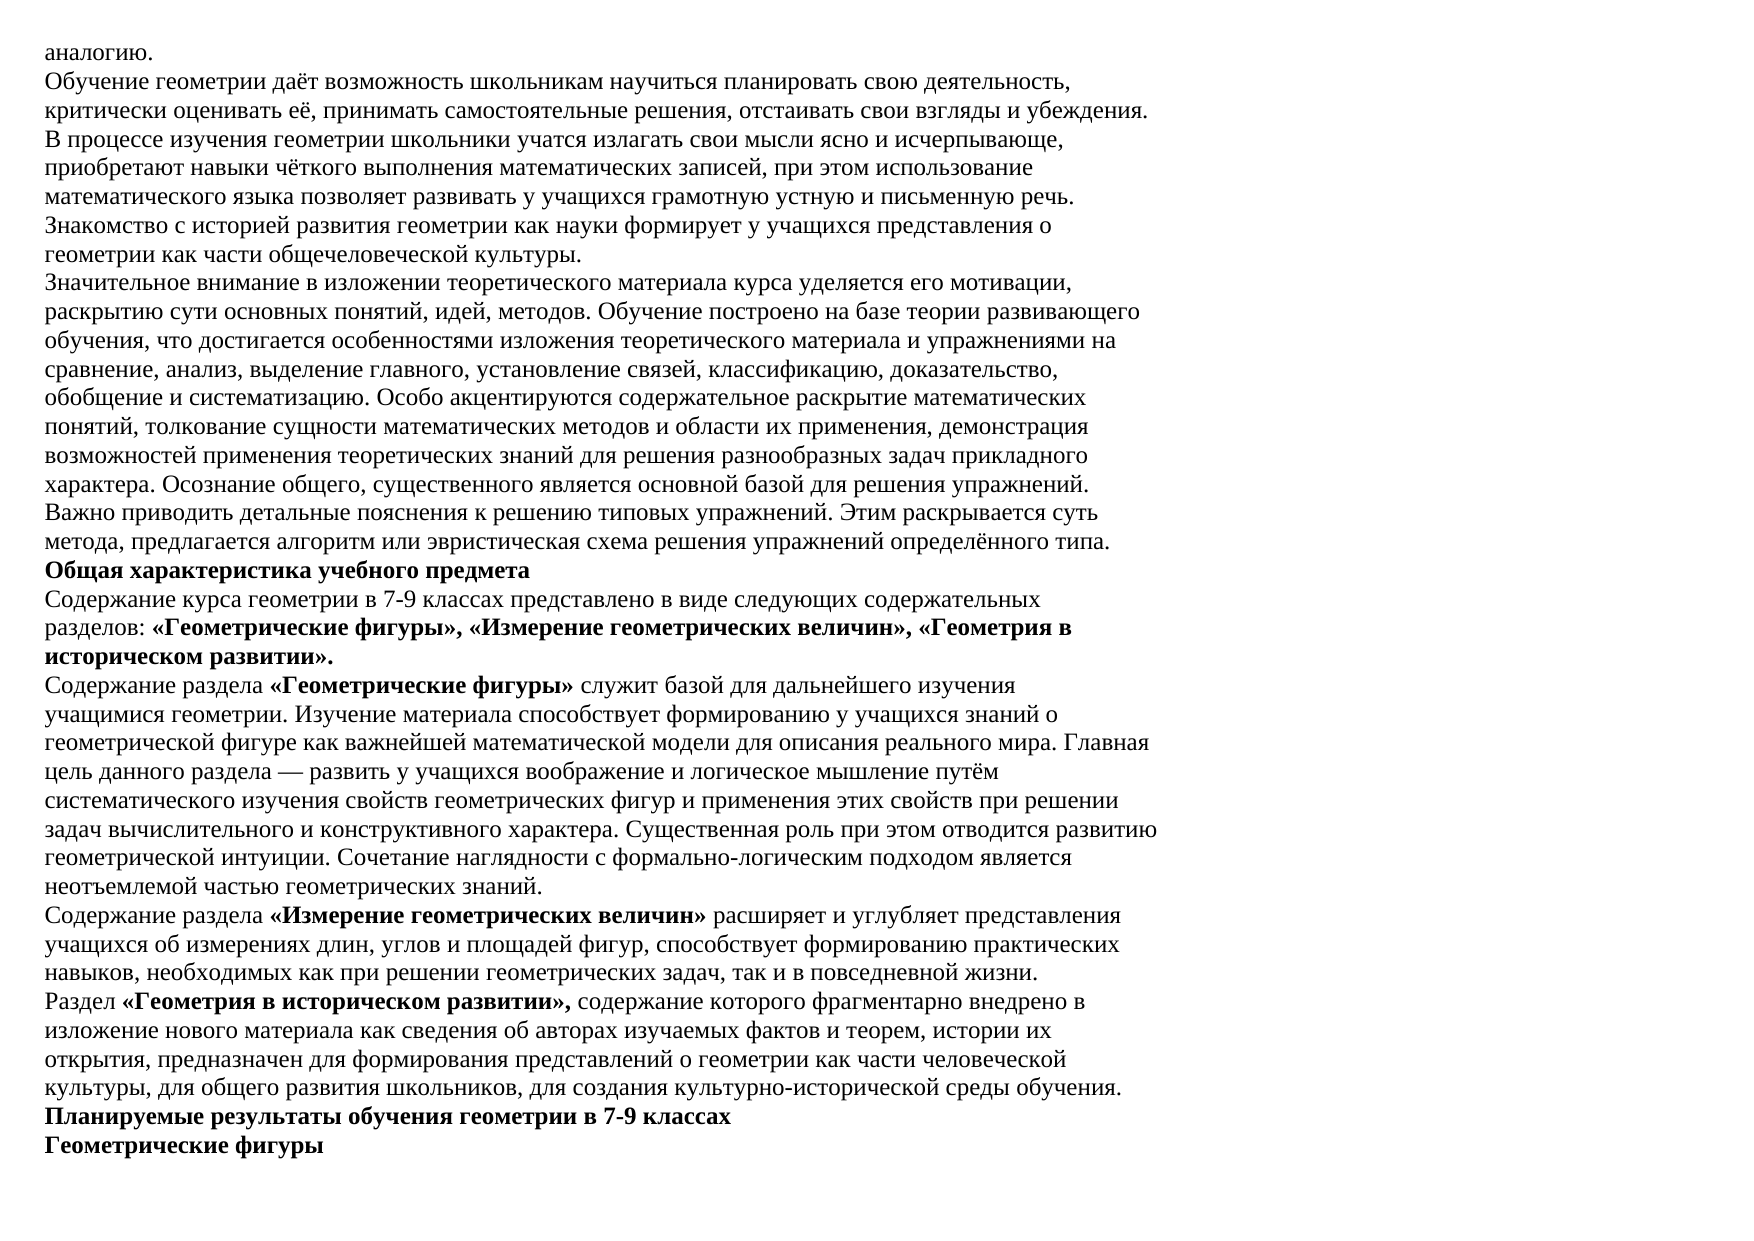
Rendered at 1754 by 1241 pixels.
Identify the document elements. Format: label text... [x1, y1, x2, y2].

text Планируемые результаты обучения геометрии в 7-9 классах [44, 1101, 1636, 1130]
text аналогию. [44, 37, 1636, 66]
text учащихся об измерениях длин, углов и площадей фигур, способствует формированию практических [44, 929, 1636, 957]
text обобщение и систематизацию. Особо акцентируются содержательное раскрытие математических [44, 382, 1636, 411]
text характера. Осознание общего, существенного является основной базой для решения упражнений. [44, 469, 1636, 497]
text задач вычислительного и конструктивного характера. Существенная роль при этом отводится развитию [44, 814, 1636, 842]
text цель данного раздела — развить у учащихся воображение и логическое мышление путём [44, 756, 1636, 785]
text возможностей применения теоретических знаний для решения разнообразных задач прикладного [44, 440, 1636, 469]
text математического языка позволяет развивать у учащихся грамотную устную и письменную речь. [44, 181, 1636, 210]
text открытия, предназначен для формирования представлений о геометрии как части человеческой [44, 1044, 1636, 1072]
text учащимися геометрии. Изучение материала способствует формированию у учащихся знаний о [44, 699, 1636, 727]
text критически оценивать её, принимать самостоятельные решения, отстаивать свои взгляды и убеждения. [44, 95, 1636, 124]
text Раздел «Геометрия в историческом развитии», содержание которого фрагментарно внедрено в [44, 986, 1636, 1015]
text Содержание раздела «Измерение геометрических величин» расширяет и углубляет представления [44, 900, 1636, 929]
text навыков, необходимых как при решении геометрических задач, так и в повседневной жизни. [44, 957, 1636, 986]
text разделов: «Геометрические фигуры», «Измерение геометрических величин», «Геометрия в [44, 612, 1636, 641]
text обучения, что достигается особенностями изложения теоретического материала и упражнениями на [44, 325, 1636, 354]
text раскрытию сути основных понятий, идей, методов. Обучение построено на базе теории развивающего [44, 296, 1636, 325]
text геометрической интуиции. Сочетание наглядности с формально-логическим подходом является [44, 842, 1636, 871]
text Общая характеристика учебного предмета [44, 555, 1636, 584]
text Обучение геометрии даёт возможность школьникам научиться планировать свою деятельность, [44, 66, 1636, 95]
text неотъемлемой частью геометрических знаний. [44, 871, 1636, 900]
text метода, предлагается алгоритм или эвристическая схема решения упражнений определённого типа. [44, 526, 1636, 555]
text геометрической фигуре как важнейшей математической модели для описания реального мира. Главная [44, 727, 1636, 756]
text Значительное внимание в изложении теоретического материала курса уделяется его мотивации, [44, 267, 1636, 296]
text приобретают навыки чёткого выполнения математических записей, при этом использование [44, 152, 1636, 181]
text систематического изучения свойств геометрических фигур и применения этих свойств при решении [44, 785, 1636, 814]
text историческом развитии». [44, 641, 1636, 670]
text изложение нового материала как сведения об авторах изучаемых фактов и теорем, истории их [44, 1015, 1636, 1044]
text Важно приводить детальные пояснения к решению типовых упражнений. Этим раскрывается суть [44, 497, 1636, 526]
text сравнение, анализ, выделение главного, установление связей, классификацию, доказательство, [44, 354, 1636, 382]
text геометрии как части общечеловеческой культуры. [44, 239, 1636, 267]
text Знакомство с историей развития геометрии как науки формирует у учащихся представления о [44, 210, 1636, 239]
text Содержание раздела «Геометрические фигуры» служит базой для дальнейшего изучения [44, 670, 1636, 699]
text В процессе изучения геометрии школьники учатся излагать свои мысли ясно и исчерпывающе, [44, 124, 1636, 152]
text культуры, для общего развития школьников, для создания культурно-исторической среды обучения. [44, 1072, 1636, 1101]
text Геометрические фигуры [44, 1130, 1636, 1159]
text понятий, толкование сущности математических методов и области их применения, демонстрация [44, 411, 1636, 440]
text Содержание курса геометрии в 7-9 классах представлено в виде следующих содержательных [44, 584, 1636, 612]
